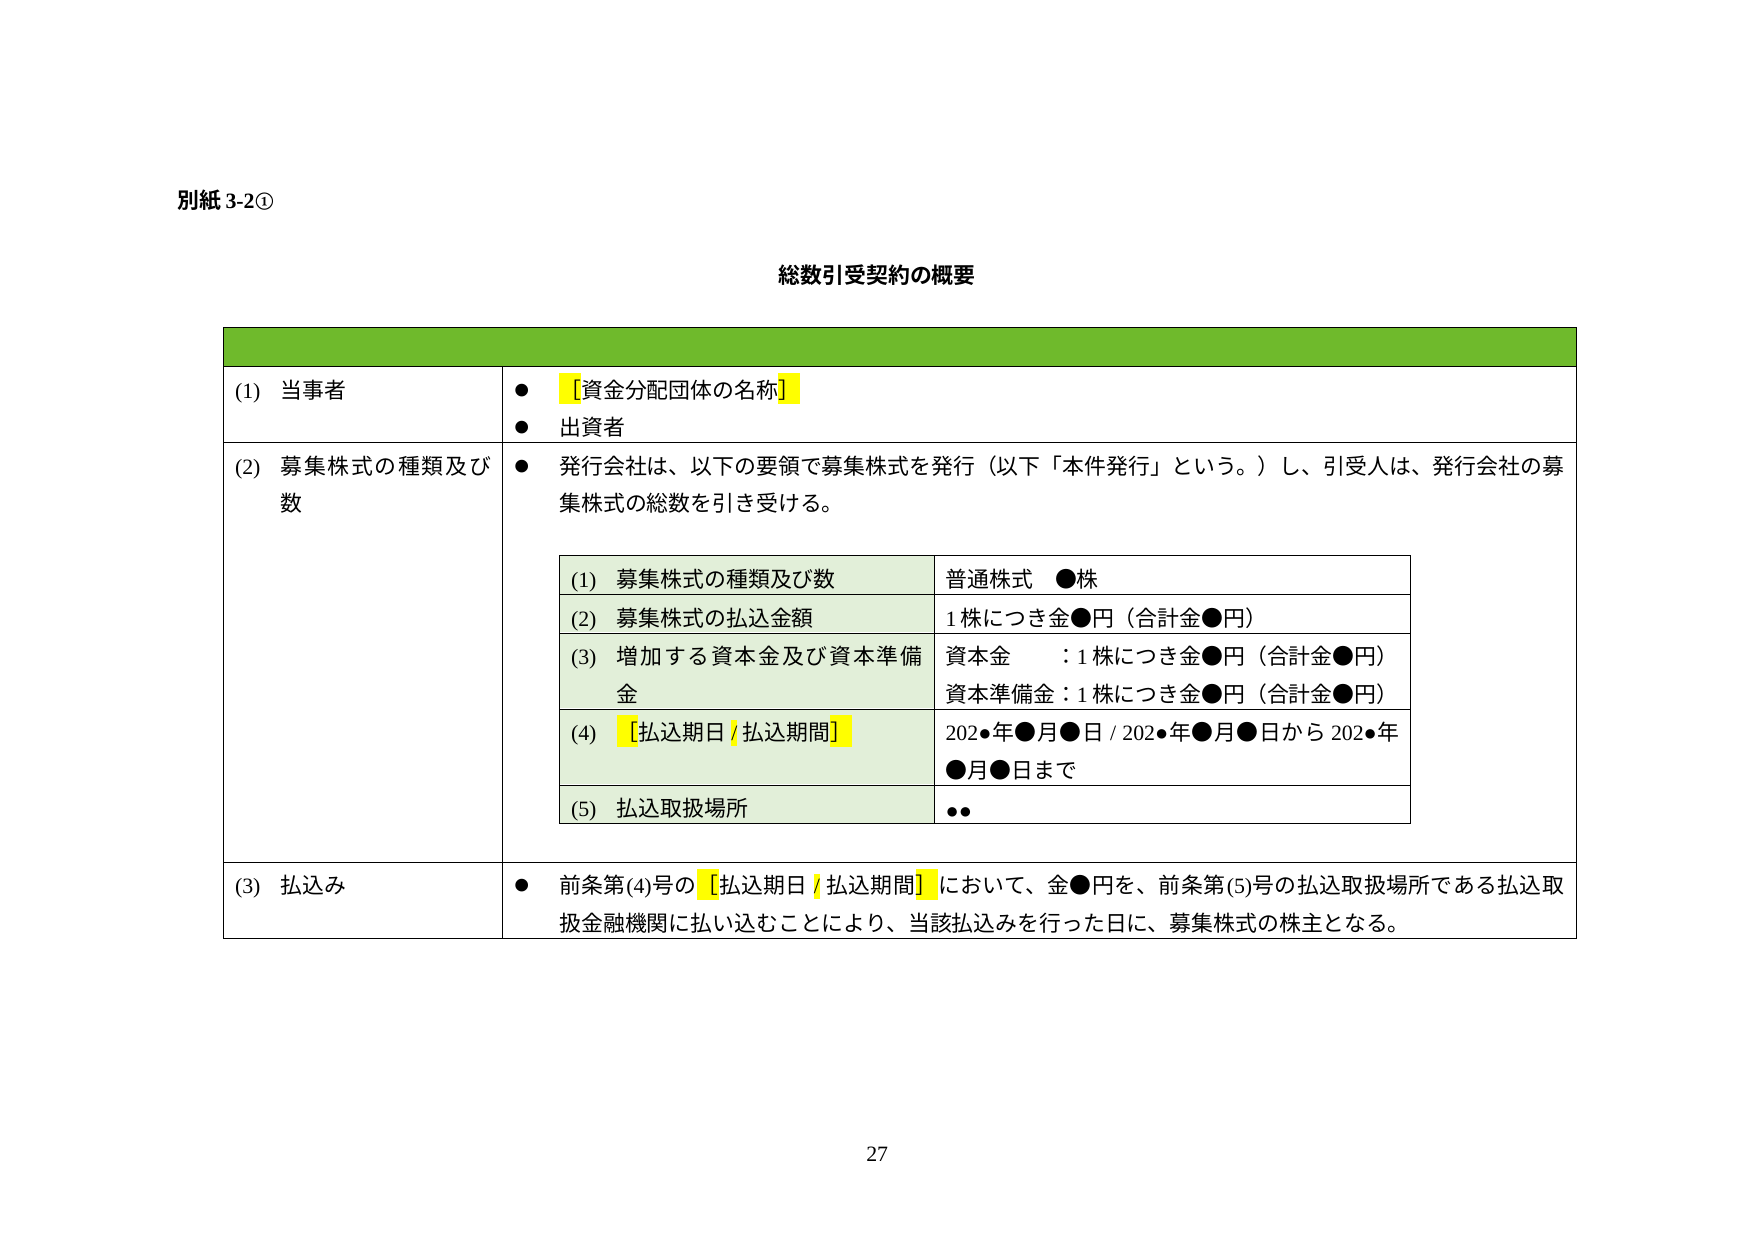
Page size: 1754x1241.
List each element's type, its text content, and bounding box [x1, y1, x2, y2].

table_cell ［資金分配団体の名称］ 出資者 [503, 367, 1576, 442]
text 別紙3-2① [177, 177, 1577, 215]
table_cell 当事者 [224, 367, 502, 442]
table_header [224, 328, 1576, 366]
table_cell 前条第(4)号の［払込期日 / 払込期間］において、金●円を、前条第(5)号の払込取扱場所である払込取扱金融機関に払い込むことにより、当該払込みを行った日に、募集株式の株主となる。 [503, 863, 1576, 938]
text 総数引受契約の概要 [177, 252, 1577, 290]
table_cell 発行会社は、以下の要領で募集株式を発行（以下「本件発行」という。）し、引受人は、発行会社の募集株式の総数を引き受ける。 [503, 443, 1576, 862]
table_cell 払込み [224, 863, 502, 938]
table_cell 募集株式の種類及び数 [224, 443, 502, 862]
